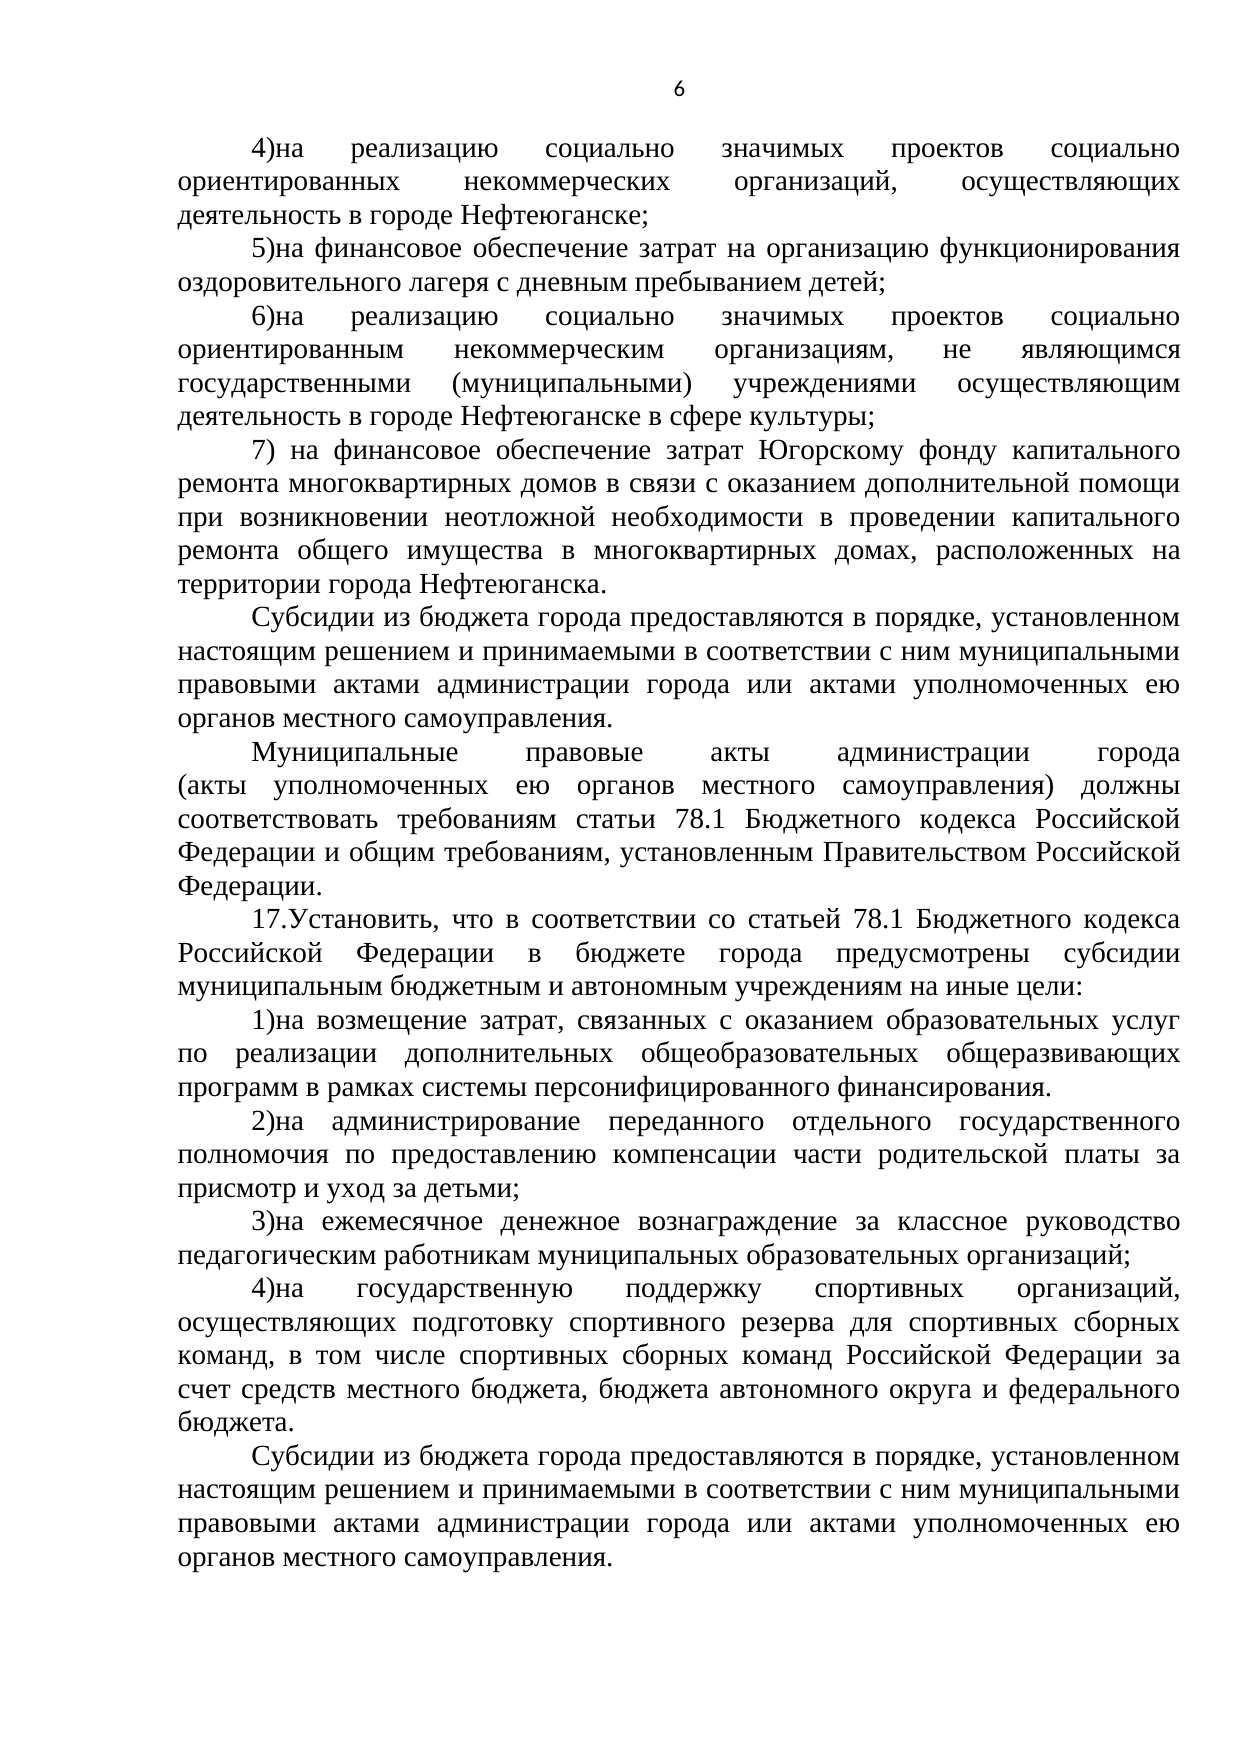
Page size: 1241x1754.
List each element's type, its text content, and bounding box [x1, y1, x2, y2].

text 7) на финансовое обеспечение затрат Югорскому фонду капитального ремонта многоквартирных домов в связи с оказанием дополнительной помощи при возникновении неотложной необходимости в проведении капитального ремонта общего имущества в многоквартирных домах, расположенных на территории города Нефтеюганска. [177, 432, 1181, 599]
text 6)на реализацию социально значимых проектов социально ориентированным некоммерческим организациям, не являющимся государственными (муниципальными) учреждениями осуществляющим деятельность в городе Нефтеюганске в сфере культуры; [177, 298, 1181, 432]
text Субсидии из бюджета города предоставляются в порядке, установленном настоящим решением и принимаемыми в соответствии с ним муниципальными правовыми актами администрации города или актами уполномоченных ею органов местного самоуправления. [177, 1438, 1181, 1572]
text 3)на ежемесячное денежное вознаграждение за классное руководство педагогическим работникам муниципальных образовательных организаций; [177, 1203, 1181, 1270]
text 17.Установить, что в соответствии со статьей 78.1 Бюджетного кодекса Российской Федерации в бюджете города предусмотрены субсидии муниципальным бюджетным и автономным учреждениям на иные цели: [177, 901, 1181, 1002]
text 2)на администрирование переданного отдельного государственного полномочия по предоставлению компенсации части родительской платы за присмотр и уход за детьми; [177, 1103, 1181, 1203]
text 5)на финансовое обеспечение затрат на организацию функционирования оздоровительного лагеря с дневным пребыванием детей; [177, 231, 1181, 298]
text Муниципальные правовые акты администрации города (акты уполномоченных ею органов местного самоуправления) должны соответствовать требованиям статьи 78.1 Бюджетного кодекса Российской Федерации и общим требованиям, установленным Правительством Российской Федерации. [177, 734, 1181, 901]
text Субсидии из бюджета города предоставляются в порядке, установленном настоящим решением и принимаемыми в соответствии с ним муниципальными правовыми актами администрации города или актами уполномоченных ею органов местного самоуправления. [177, 599, 1181, 734]
text 4)на государственную поддержку спортивных организаций, осуществляющих подготовку спортивного резерва для спортивных сборных команд, в том числе спортивных сборных команд Российской Федерации за счет средств местного бюджета, бюджета автономного округа и федерального бюджета. [177, 1270, 1181, 1438]
text 4)на реализацию социально значимых проектов социально ориентированных некоммерческих организаций, осуществляющих деятельность в городе Нефтеюганске; [177, 130, 1181, 231]
text 1)на возмещение затрат, связанных с оказанием образовательных услуг по реализации дополнительных общеобразовательных общеразвивающих программ в рамках системы персонифицированного финансирования. [177, 1002, 1181, 1103]
